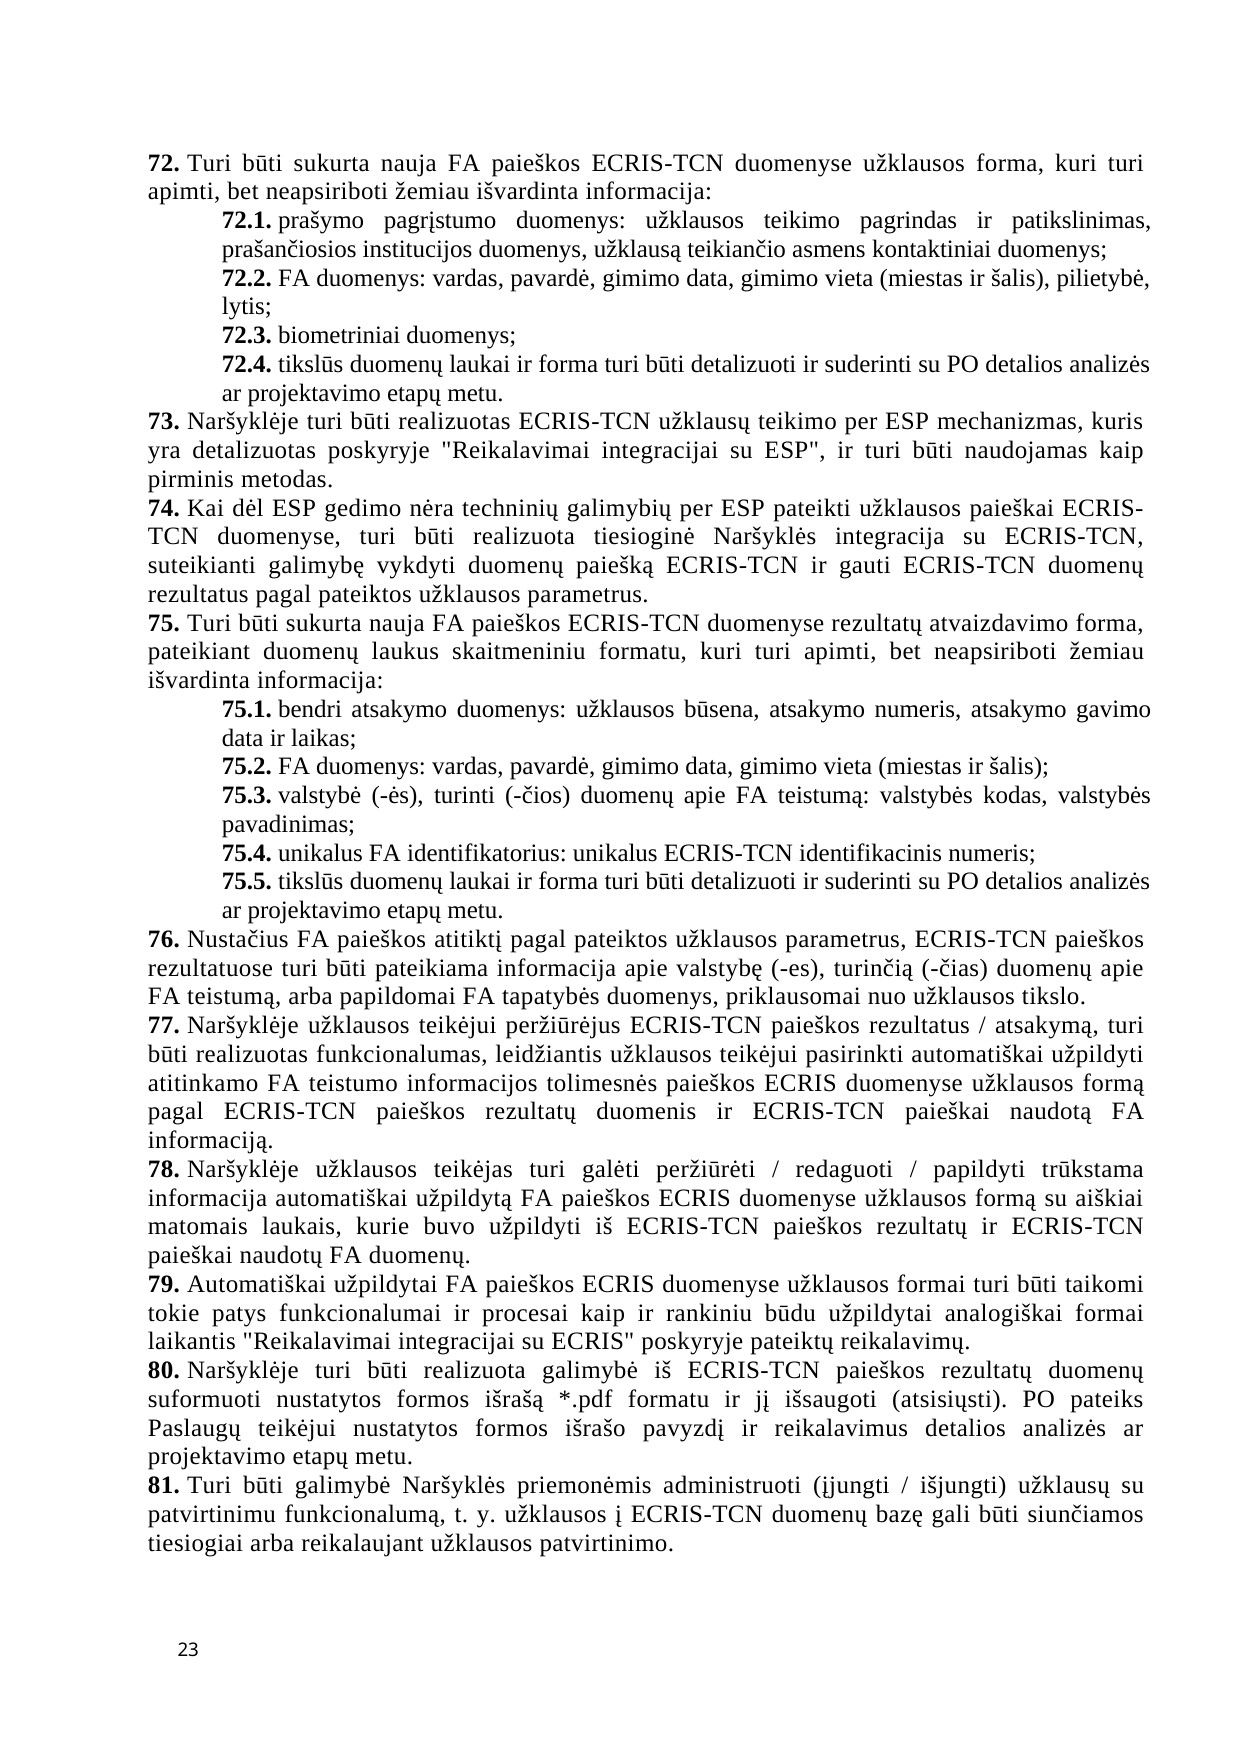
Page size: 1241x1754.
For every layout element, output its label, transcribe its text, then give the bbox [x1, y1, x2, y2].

list Kai dėl ESP gedimo nėra techninių galimybių per ESP pateikti užklausos paieškai ECRIS-TCN duomenyse, turi būti realizuota tiesioginė Naršyklės integracija su ECRIS-TCN, suteikianti galimybę vykdyti duomenų paiešką ECRIS-TCN ir gauti ECRIS-TCN duomenų rezultatus pagal pateiktos užklausos parametrus. [148, 493, 1146, 608]
list Naršyklėje turi būti realizuotas ECRIS-TCN užklausų teikimo per ESP mechanizmas, kuris yra detalizuotas poskyryje "Reikalavimai integracijai su ESP", ir turi būti naudojamas kaip pirminis metodas. [148, 406, 1146, 493]
list Automatiškai užpildytai FA paieškos ECRIS duomenyse užklausos formai turi būti taikomi tokie patys funkcionalumai ir procesai kaip ir rankiniu būdu užpildytai analogiškai formai laikantis "Reikalavimai integracijai su ECRIS" poskyryje pateiktų reikalavimų. [148, 1269, 1146, 1355]
list valstybė (-ės), turinti (-čios) duomenų apie FA teistumą: valstybės kodas, valstybės pavadinimas; [222, 780, 1152, 838]
list biometriniai duomenys; [222, 320, 1152, 349]
list FA duomenys: vardas, pavardė, gimimo data, gimimo vieta (miestas ir šalis), pilietybė, lytis; [222, 263, 1152, 320]
list bendri atsakymo duomenys: užklausos būsena, atsakymo numeris, atsakymo gavimo data ir laikas; [222, 694, 1152, 751]
list Nustačius FA paieškos atitiktį pagal pateiktos užklausos parametrus, ECRIS-TCN paieškos rezultatuose turi būti pateikiama informacija apie valstybę (-es), turinčią (-čias) duomenų apie FA teistumą, arba papildomai FA tapatybės duomenys, priklausomai nuo užklausos tikslo. [148, 924, 1146, 1010]
list tikslūs duomenų laukai ir forma turi būti detalizuoti ir suderinti su PO detalios analizės ar projektavimo etapų metu. [222, 866, 1152, 924]
list unikalus FA identifikatorius: unikalus ECRIS-TCN identifikacinis numeris; [222, 838, 1152, 866]
list Turi būti sukurta nauja FA paieškos ECRIS-TCN duomenyse rezultatų atvaizdavimo forma, pateikiant duomenų laukus skaitmeniniu formatu, kuri turi apimti, bet neapsiriboti žemiau išvardinta informacija: [148, 608, 1146, 694]
list prašymo pagrįstumo duomenys: užklausos teikimo pagrindas ir patikslinimas, prašančiosios institucijos duomenys, užklausą teikiančio asmens kontaktiniai duomenys; [222, 205, 1152, 263]
list tikslūs duomenų laukai ir forma turi būti detalizuoti ir suderinti su PO detalios analizės ar projektavimo etapų metu. [222, 349, 1152, 406]
list Naršyklėje užklausos teikėjui peržiūrėjus ECRIS-TCN paieškos rezultatus / atsakymą, turi būti realizuotas funkcionalumas, leidžiantis užklausos teikėjui pasirinkti automatiškai užpildyti atitinkamo FA teistumo informacijos tolimesnės paieškos ECRIS duomenyse užklausos formą pagal ECRIS-TCN paieškos rezultatų duomenis ir ECRIS-TCN paieškai naudotą FA informaciją. [148, 1010, 1146, 1154]
list FA duomenys: vardas, pavardė, gimimo data, gimimo vieta (miestas ir šalis); [222, 751, 1152, 780]
list Turi būti galimybė Naršyklės priemonėmis administruoti (įjungti / išjungti) užklausų su patvirtinimu funkcionalumą, t. y. užklausos į ECRIS-TCN duomenų bazę gali būti siunčiamos tiesiogiai arba reikalaujant užklausos patvirtinimo. [148, 1470, 1146, 1556]
list Turi būti sukurta nauja FA paieškos ECRIS-TCN duomenyse užklausos forma, kuri turi apimti, bet neapsiriboti žemiau išvardinta informacija: [148, 148, 1146, 205]
list Naršyklėje turi būti realizuota galimybė iš ECRIS-TCN paieškos rezultatų duomenų suformuoti nustatytos formos išrašą *.pdf formatu ir jį išsaugoti (atsisiųsti). PO pateiks Paslaugų teikėjui nustatytos formos išrašo pavyzdį ir reikalavimus detalios analizės ar projektavimo etapų metu. [148, 1355, 1146, 1470]
list Naršyklėje užklausos teikėjas turi galėti peržiūrėti / redaguoti / papildyti trūkstama informacija automatiškai užpildytą FA paieškos ECRIS duomenyse užklausos formą su aiškiai matomais laukais, kurie buvo užpildyti iš ECRIS-TCN paieškos rezultatų ir ECRIS-TCN paieškai naudotų FA duomenų. [148, 1154, 1146, 1269]
